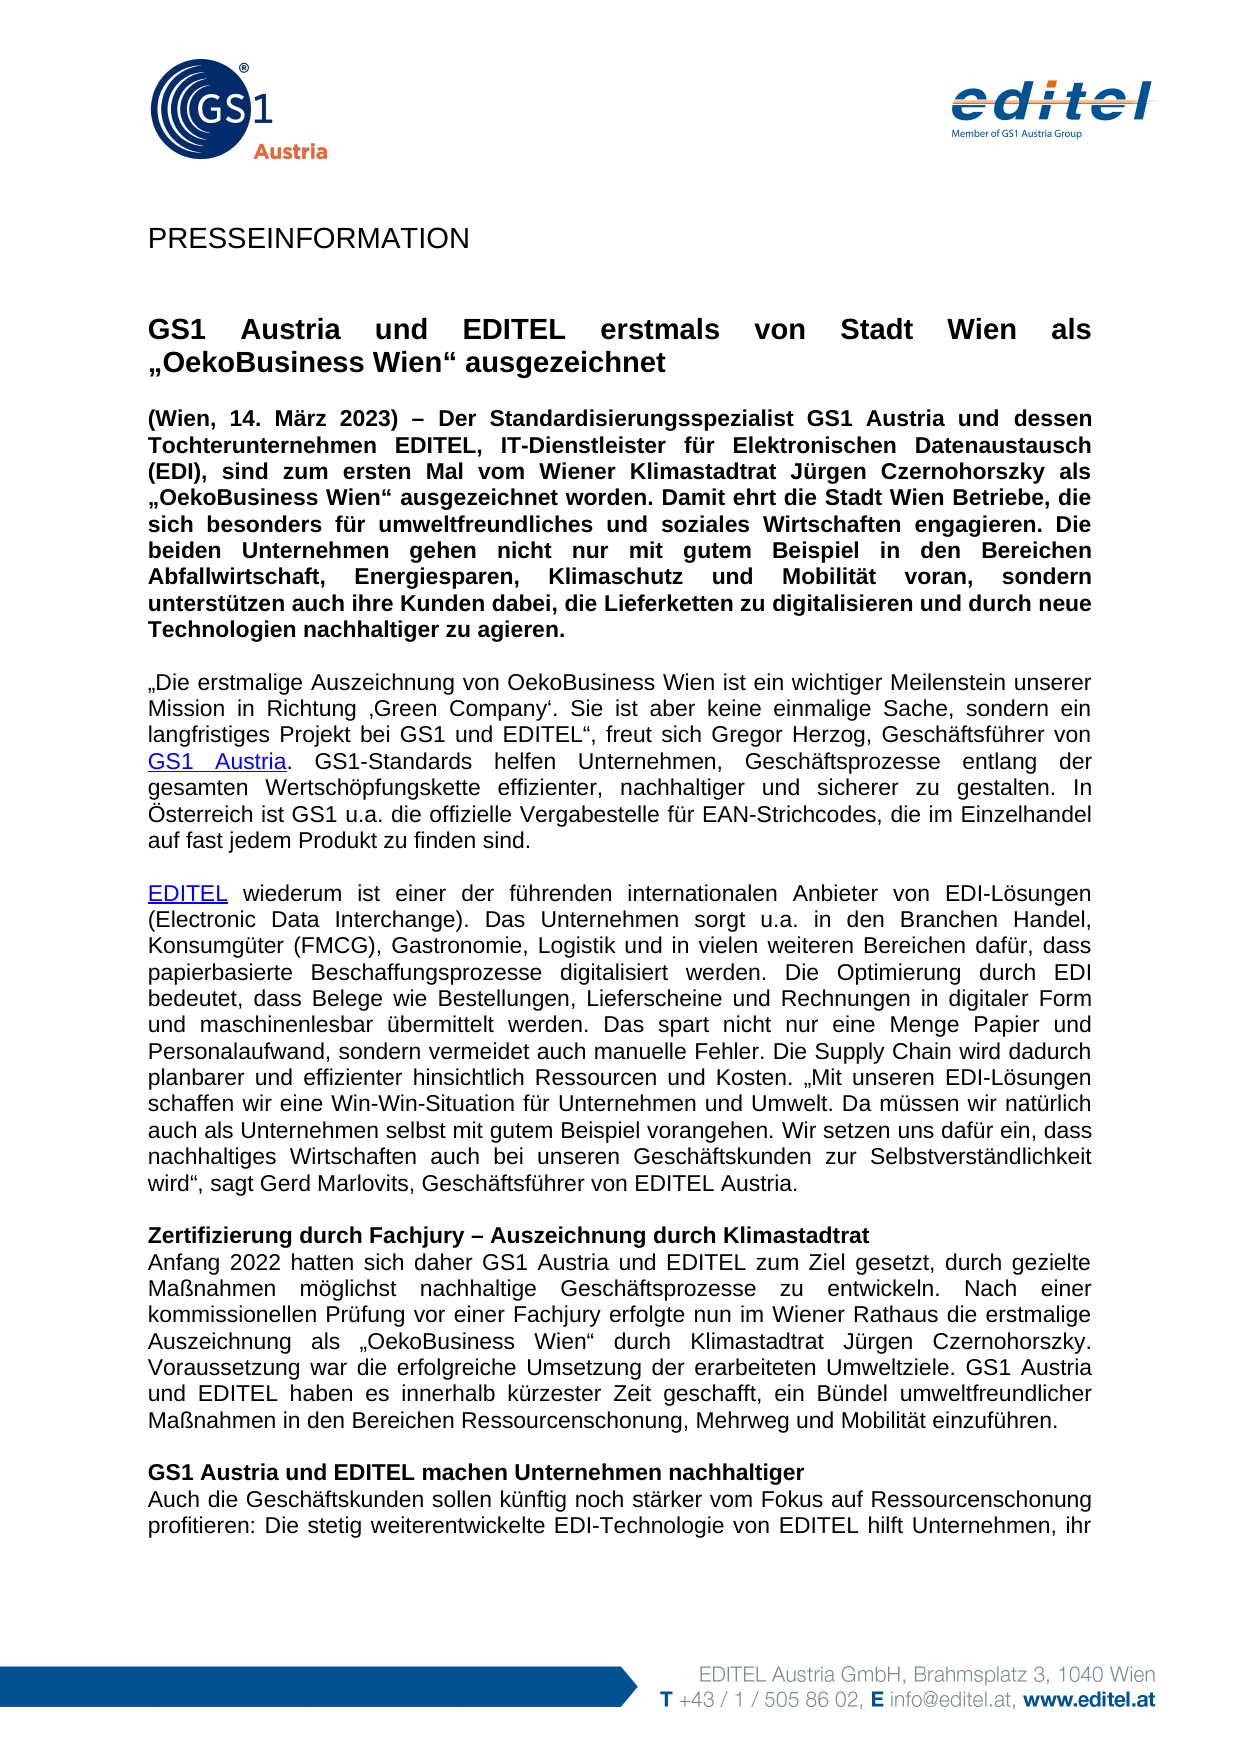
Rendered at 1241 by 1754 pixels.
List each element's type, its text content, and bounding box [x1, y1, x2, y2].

text „Die erstmalige Auszeichnung von OekoBusiness Wien ist ein wichtiger Meilenstein unserer Mission in Richtung ‚Green Company‘. Sie ist aber keine einmalige Sache, sondern ein langfristiges Projekt bei GS1 und EDITEL“, freut sich Gregor Herzog, Geschäftsführer von GS1 Austria. GS1-Standards helfen Unternehmen, Geschäftsprozesse entlang der gesamten Wertschöpfungskette effizienter, nachhaltiger und sicherer zu gestalten. In Österreich ist GS1 u.a. die offizielle Vergabestelle für EAN-Strichcodes, die im Einzelhandel auf fast jedem Produkt zu finden sind. [148, 669, 1092, 853]
text GS1 Austria und EDITEL machen Unternehmen nachhaltiger [148, 1459, 1092, 1486]
text EDITEL wiederum ist einer der führenden internationalen Anbieter von EDI-Lösungen (Electronic Data Interchange). Das Unternehmen sorgt u.a. in den Branchen Handel, Konsumgüter (FMCG), Gastronomie, Logistik und in vielen weiteren Bereichen dafür, dass papierbasierte Beschaffungsprozesse digitalisiert werden. Die Optimierung durch EDI bedeutet, dass Belege wie Bestellungen, Lieferscheine und Rechnungen in digitaler Form und maschinenlesbar übermittelt werden. Das spart nicht nur eine Menge Papier und Personalaufwand, sondern vermeidet auch manuelle Fehler. Die Supply Chain wird dadurch planbarer und effizienter hinsichtlich Ressourcen und Kosten. „Mit unseren EDI-Lösungen schaffen wir eine Win-Win-Situation für Unternehmen und Umwelt. Da müssen wir natürlich auch als Unternehmen selbst mit gutem Beispiel vorangehen. Wir setzen uns dafür ein, dass nachhaltiges Wirtschaften auch bei unseren Geschäftskunden zur Selbstverständlichkeit wird“, sagt Gerd Marlovits, Geschäftsführer von EDITEL Austria. [148, 879, 1092, 1196]
text (Wien, 14. März 2023) – Der Standardisierungsspezialist GS1 Austria und dessen Tochterunternehmen EDITEL, IT-Dienstleister für Elektronischen Datenaustausch (EDI), sind zum ersten Mal vom Wiener Klimastadtrat Jürgen Czernohorszky als „OekoBusiness Wien“ ausgezeichnet worden. Damit ehrt die Stadt Wien Betriebe, die sich besonders für umweltfreundliches und soziales Wirtschaften engagieren. Die beiden Unternehmen gehen nicht nur mit gutem Beispiel in den Bereichen Abfallwirtschaft, Energiesparen, Klimaschutz und Mobilität voran, sondern unterstützen auch ihre Kunden dabei, die Lieferketten zu digitalisieren und durch neue Technologien nachhaltiger zu agieren. [148, 405, 1092, 642]
picture [0, 1620, 1233, 1753]
text GS1 Austria und EDITEL erstmals von Stadt Wien als „OekoBusiness Wien“ ausgezeichnet [148, 312, 1092, 379]
text Zertifizierung durch Fachjury – Auszeichnung durch Klimastadtrat [148, 1222, 1092, 1248]
picture [0, 27, 1235, 177]
text Anfang 2022 hatten sich daher GS1 Austria und EDITEL zum Ziel gesetzt, durch gezielte Maßnahmen möglichst nachhaltige Geschäftsprozesse zu entwickeln. Nach einer kommissionellen Prüfung vor einer Fachjury erfolgte nun im Wiener Rathaus die erstmalige Auszeichnung als „OekoBusiness Wien“ durch Klimastadtrat Jürgen Czernohorszky. Voraussetzung war die erfolgreiche Umsetzung der erarbeiteten Umweltziele. GS1 Austria und EDITEL haben es innerhalb kürzester Zeit geschafft, ein Bündel umweltfreundlicher Maßnahmen in den Bereichen Ressourcenschonung, Mehrweg und Mobilität einzuführen. [148, 1248, 1092, 1433]
